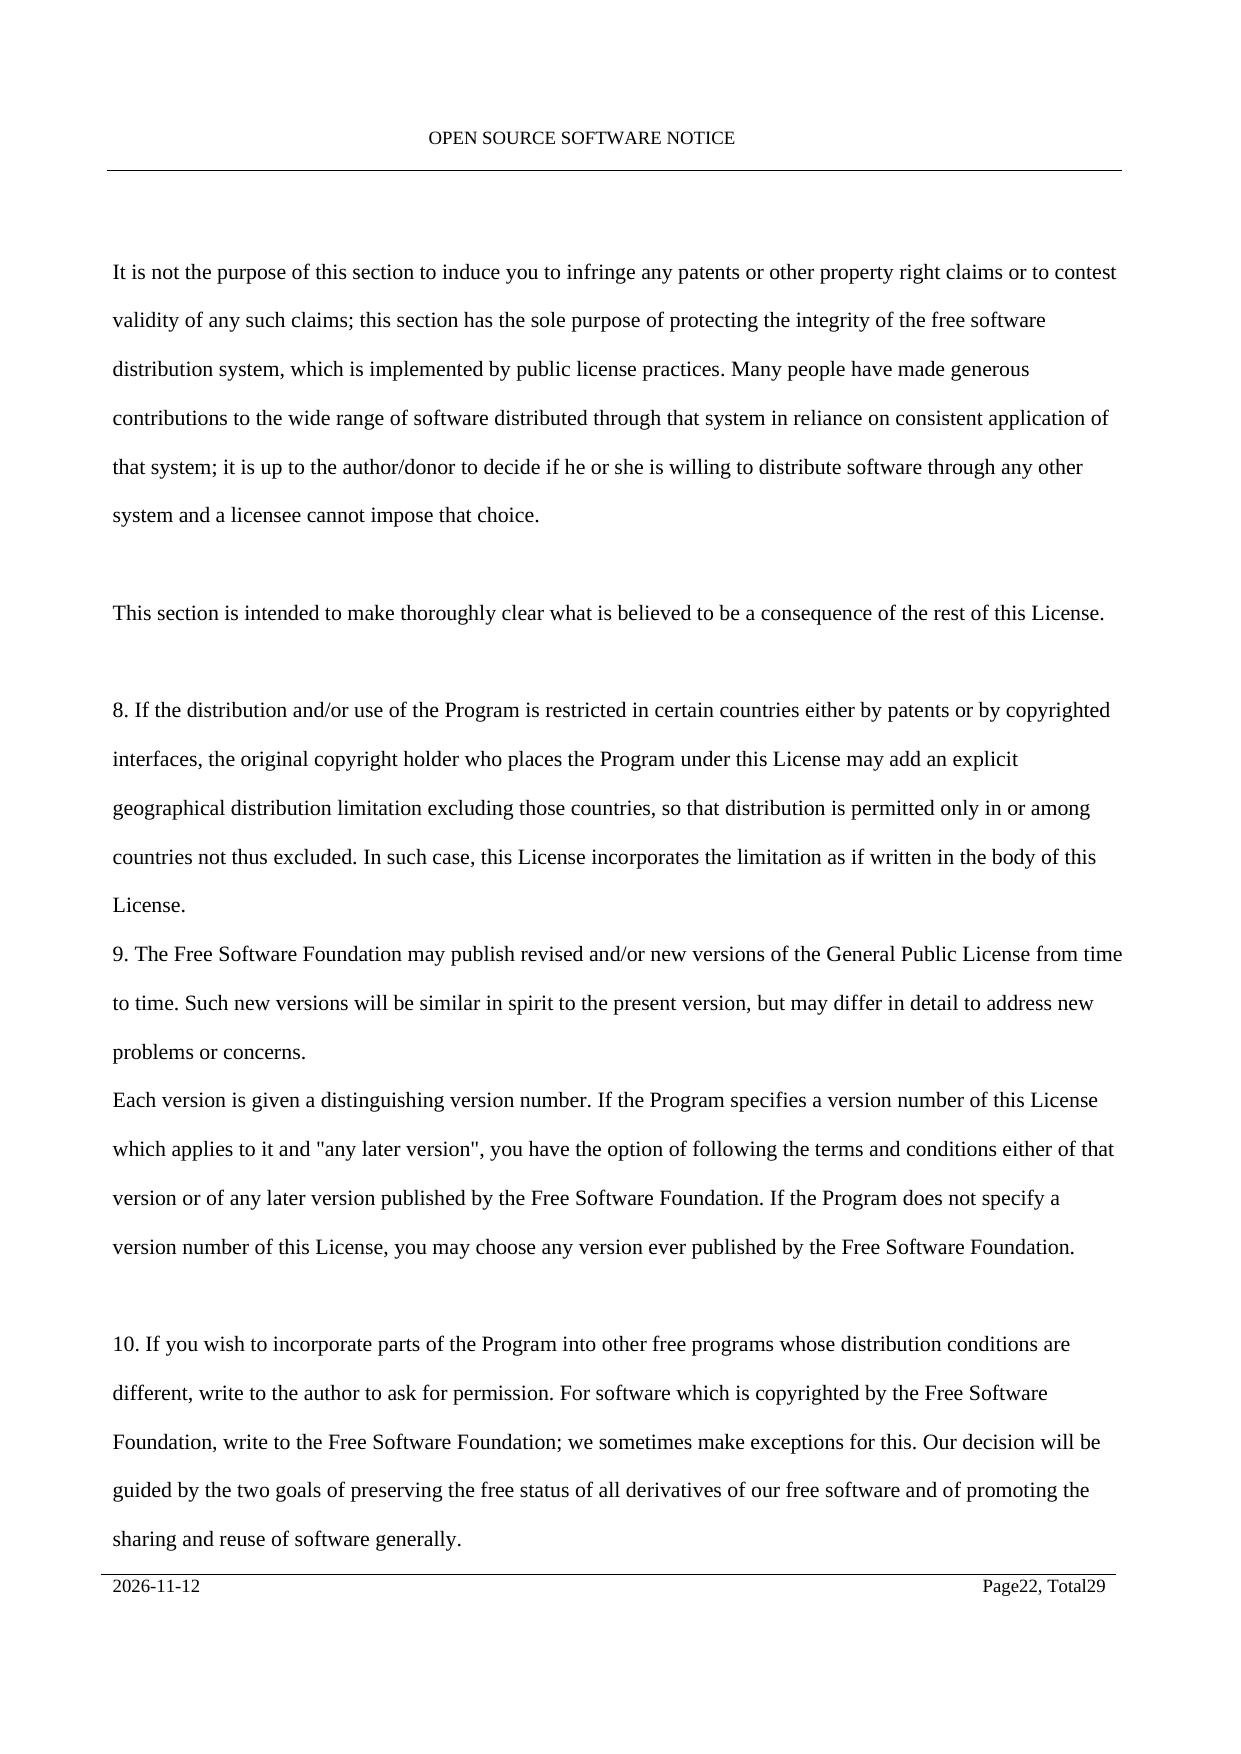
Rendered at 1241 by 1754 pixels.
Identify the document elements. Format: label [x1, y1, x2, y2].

text [112, 206, 1128, 1555]
